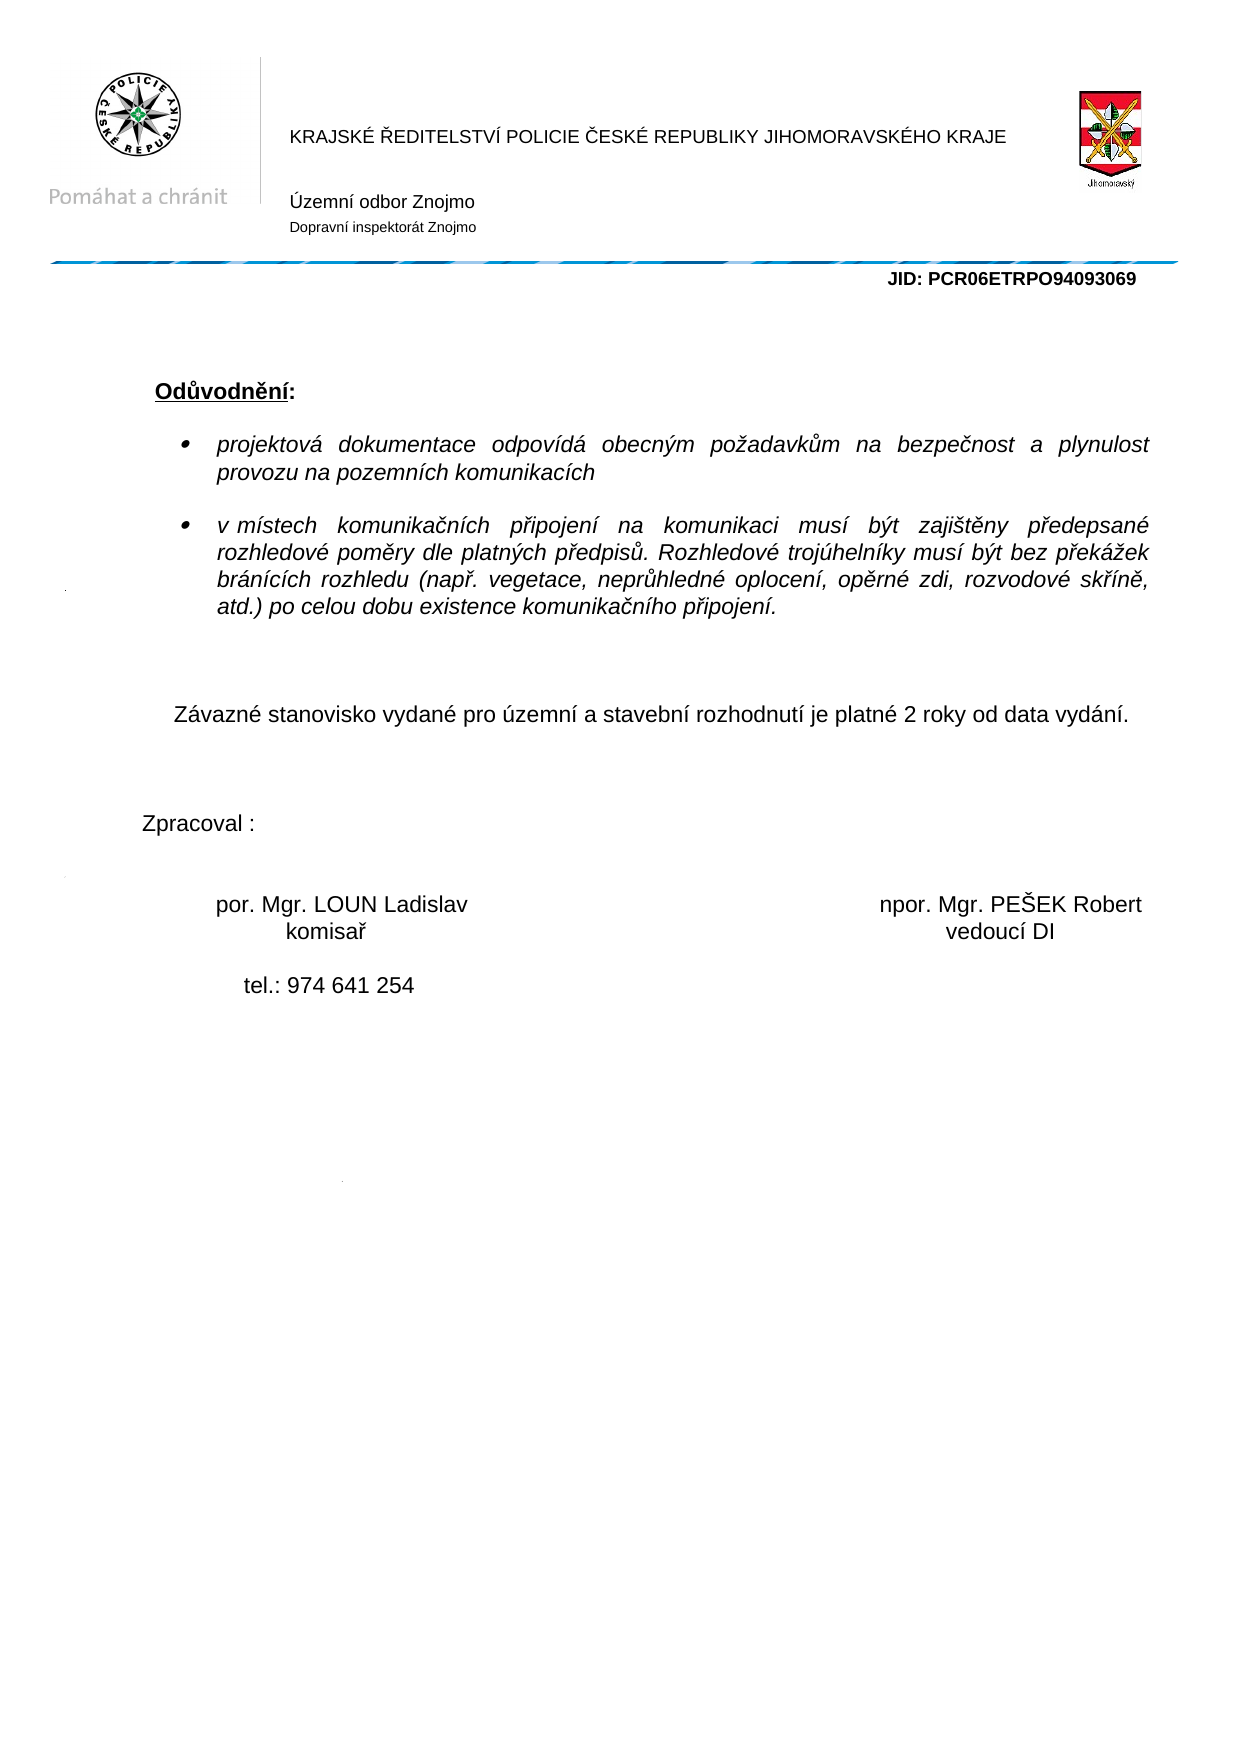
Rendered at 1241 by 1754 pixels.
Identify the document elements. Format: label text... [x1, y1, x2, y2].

list projektová dokumentace odpovídá obecným požadavkům na bezpečnost a plynulost provozu na pozemních komunikacích [179, 431, 1152, 485]
text komisař vedoucí DI [142, 917, 1152, 944]
text Závazné stanovisko vydané pro územní a stavební rozhodnutí je platné 2 roky od data vydání. [142, 701, 1152, 728]
list v místech komunikačních připojení na komunikaci musí být zajištěny předepsané rozhledové poměry dle platných předpisů. Rozhledové trojúhelníky musí být bez překážek bránících rozhledu (např. vegetace, neprůhledné oplocení, opěrné zdi, rozvodové skříně, atd.) po celou dobu existence komunikačního připojení. [179, 511, 1152, 619]
text tel.: 974 641 254 [142, 972, 1152, 999]
picture [1079, 91, 1142, 193]
text por. Mgr. LOUN Ladislav npor. Mgr. PEŠEK Robert [142, 890, 1152, 917]
picture [50, 57, 261, 204]
text Odůvodnění: [142, 378, 1152, 404]
text Zpracoval : [142, 809, 1152, 836]
